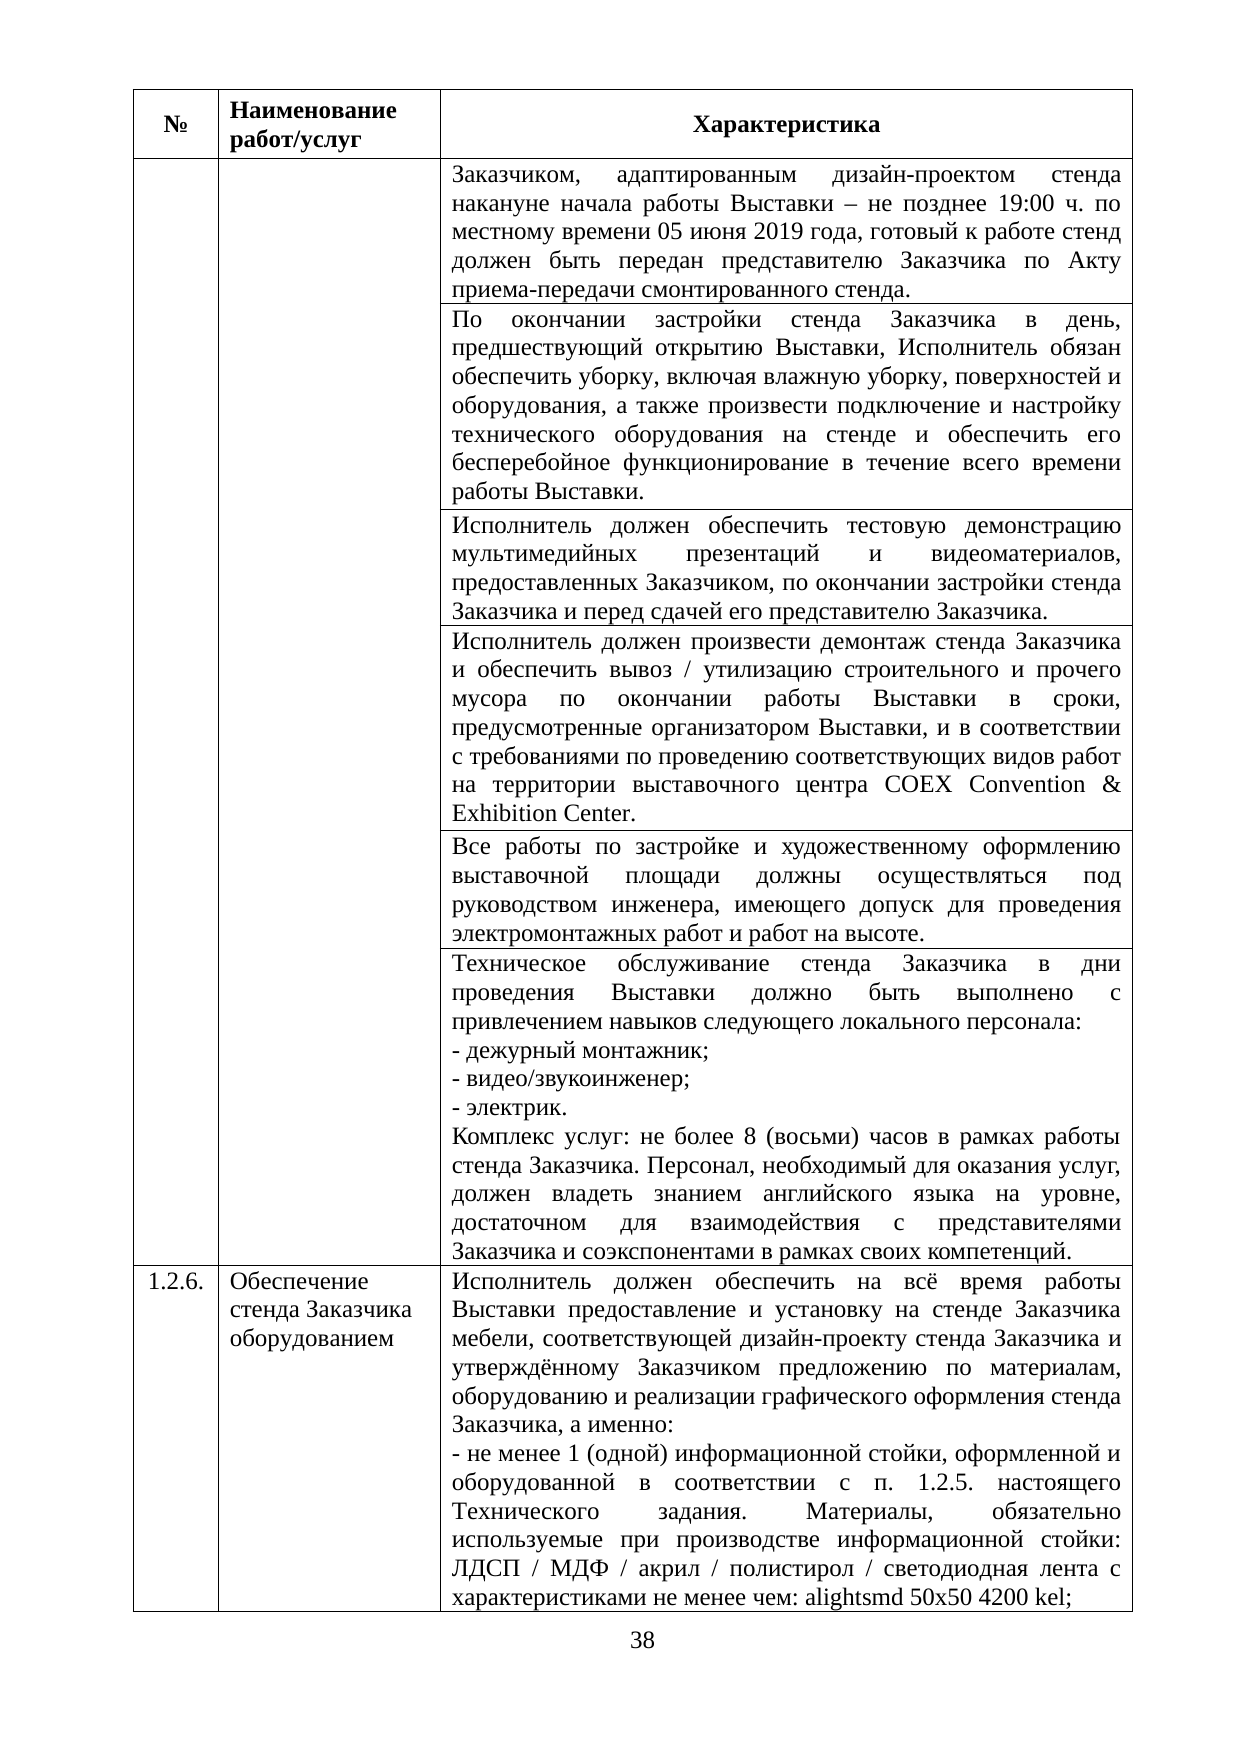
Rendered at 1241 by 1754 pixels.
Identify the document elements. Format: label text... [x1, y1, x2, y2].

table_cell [441, 1266, 1132, 1611]
table_header Характеристика [441, 90, 1132, 158]
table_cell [441, 159, 1132, 303]
table_cell Техническое обслуживание стенда Заказчика в дни проведения Выставки должно быть выполнено с привлечением навыков следующего локального персонала: - дежурный монтажник; - видео/звукоинженер; - электрик. Комплекс услуг: не более 8 (восьми) часов в рамках работы стенда Заказчика. Персонал, необходимый для оказания услуг, должен владеть знанием английского языка на уровне, достаточном для взаимодействия с представителями Заказчика и соэкспонентами в рамках своих компетенций. [441, 949, 1132, 1265]
table_cell Исполнитель должен произвести демонтаж стенда Заказчика и обеспечить вывоз / утилизацию строительного и прочего мусора по окончании работы Выставки в сроки, предусмотренные организатором Выставки, и в соответствии с требованиями по проведению соответствующих видов работ на территории выставочного центра COEX Convention & Exhibition Center. [441, 626, 1132, 830]
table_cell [219, 1266, 440, 1611]
table_header Наименование работ/услуг [219, 90, 440, 158]
table_cell Все работы по застройке и художественному оформлению выставочной площади должны осуществляться под руководством инженера, имеющего допуск для проведения электромонтажных работ и работ на высоте. [441, 831, 1132, 947]
table_header № [134, 90, 218, 158]
table_cell По окончании застройки стенда Заказчика в день, предшествующий открытию Выставки, Исполнитель обязан обеспечить уборку, включая влажную уборку, поверхностей и оборудования, а также произвести подключение и настройку технического оборудования на стенде и обеспечить его бесперебойное функционирование в течение всего времени работы Выставки. [441, 304, 1132, 509]
table_cell 1.2.6. [134, 1266, 218, 1611]
table_cell Исполнитель должен обеспечить тестовую демонстрацию мультимедийных презентаций и видеоматериалов, предоставленных Заказчиком, по окончании застройки стенда Заказчика и перед сдачей его представителю Заказчика. [441, 510, 1132, 625]
